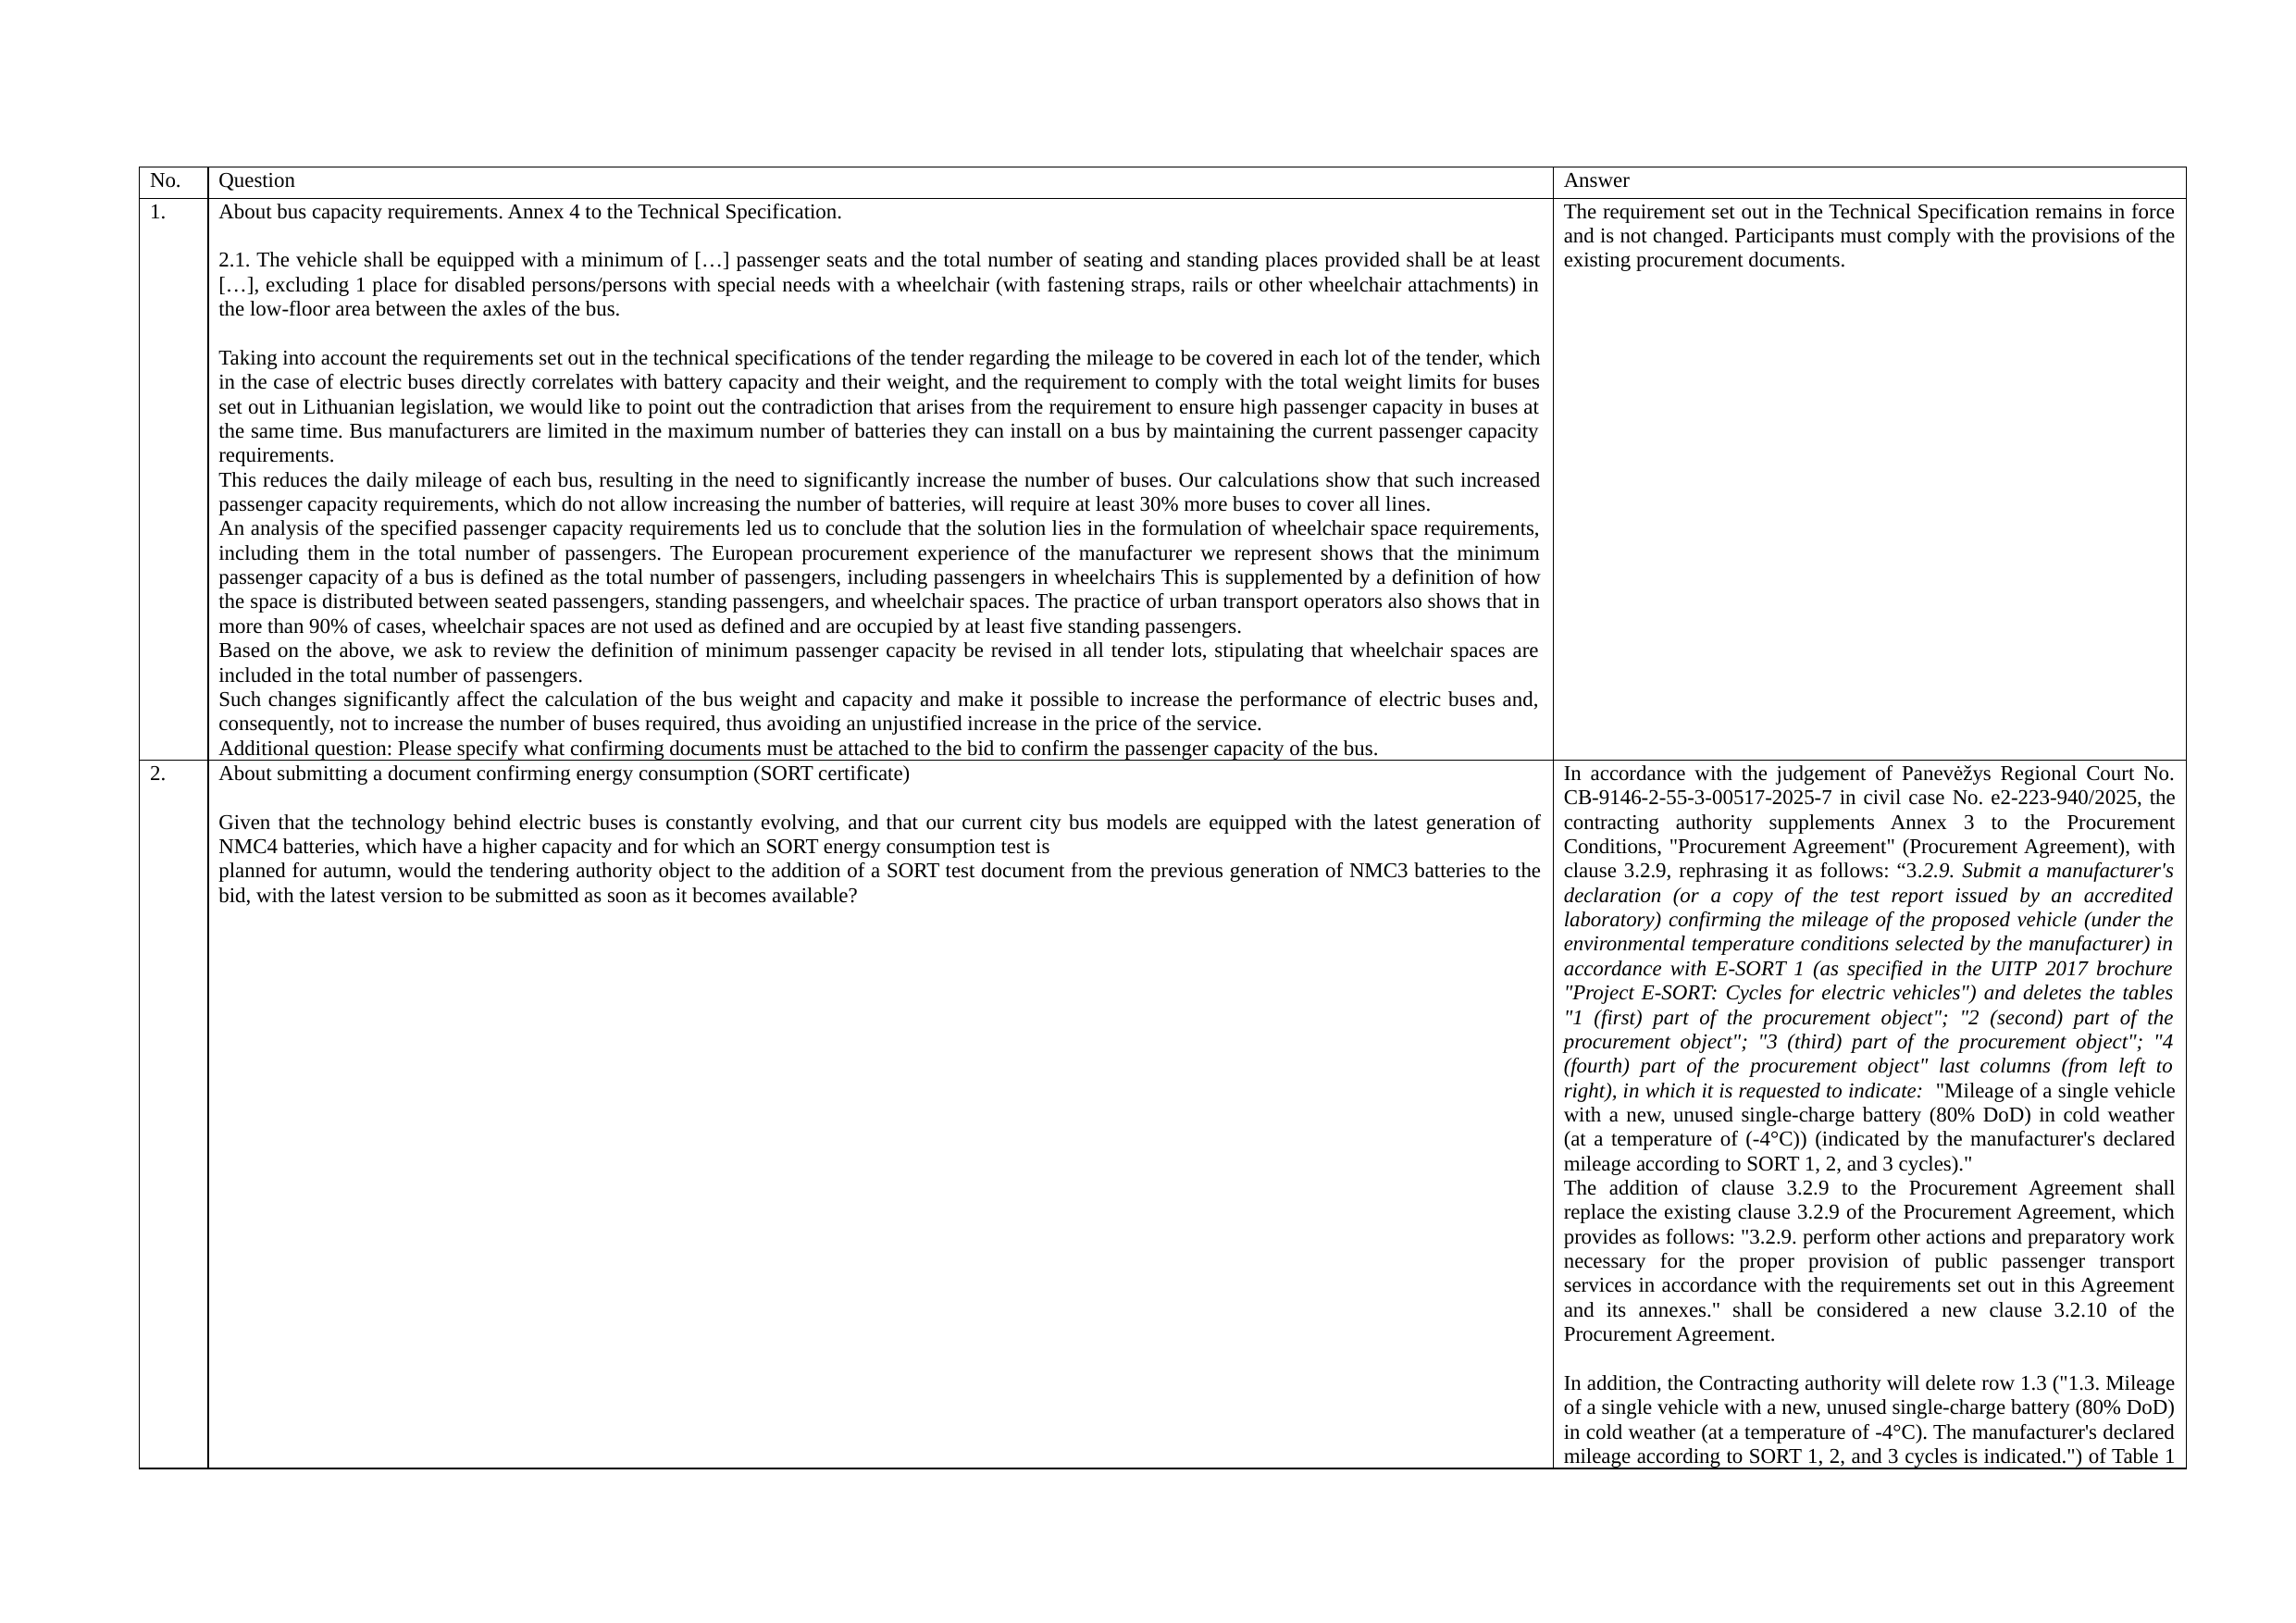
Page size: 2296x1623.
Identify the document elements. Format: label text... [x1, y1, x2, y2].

table_cell About bus capacity requirements. Annex 4 to the Technical Specification. 2.1. The vehicle shall be equipped with a minimum of […] passenger seats and the total number of seating and standing places provided shall be at least […], excluding 1 place for disabled persons/persons with special needs with a wheelchair (with fastening straps, rails or other wheelchair attachments) in the low-floor area between the axles of the bus. Taking into account the requirements set out in the technical specifications of the tender regarding the mileage to be covered in each lot of the tender, which in the case of electric buses directly correlates with battery capacity and their weight, and the requirement to comply with the total weight limits for buses set out in Lithuanian legislation, we would like to point out the contradiction that arises from the requirement to ensure high passenger capacity in buses at the same time. Bus manufacturers are limited in the maximum number of batteries they can install on a bus by maintaining the current passenger capacity requirements. This reduces the daily mileage of each bus, resulting in the need to significantly increase the number of buses. Our calculations show that such increased passenger capacity requirements, which do not allow increasing the number of batteries, will require at least 30% more buses to cover all lines. An analysis of the specified passenger capacity requirements led us to conclude that the solution lies in the formulation of wheelchair space requirements, including them in the total number of passengers. The European procurement experience of the manufacturer we represent shows that the minimum passenger capacity of a bus is defined as the total number of passengers, including passengers in wheelchairs This is supplemented by a definition of how the space is distributed between seated passengers, standing passengers, and wheelchair spaces. The practice of urban transport operators also shows that in more than 90% of cases, wheelchair spaces are not used as defined and are occupied by at least five standing passengers. Based on the above, we ask to review the definition of minimum passenger capacity be revised in all tender lots, stipulating that wheelchair spaces are included in the total number of passengers. Such changes significantly affect the calculation of the bus weight and capacity and make it possible to increase the performance of electric buses and, consequently, not to increase the number of buses required, thus avoiding an unjustified increase in the price of the service. Additional question: Please specify what confirming documents must be attached to the bid to confirm the passenger capacity of the bus. [209, 199, 1553, 760]
table_cell The requirement set out in the Technical Specification remains in force and is not changed. Participants must comply with the provisions of the existing procurement documents. [1554, 199, 2186, 760]
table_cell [209, 761, 1553, 1468]
table_header Answer [1554, 167, 2186, 198]
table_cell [1554, 761, 2186, 1468]
table_cell [140, 761, 207, 1468]
table_cell [140, 199, 207, 760]
table_header Question [209, 167, 1553, 198]
table_header No. [140, 167, 207, 198]
